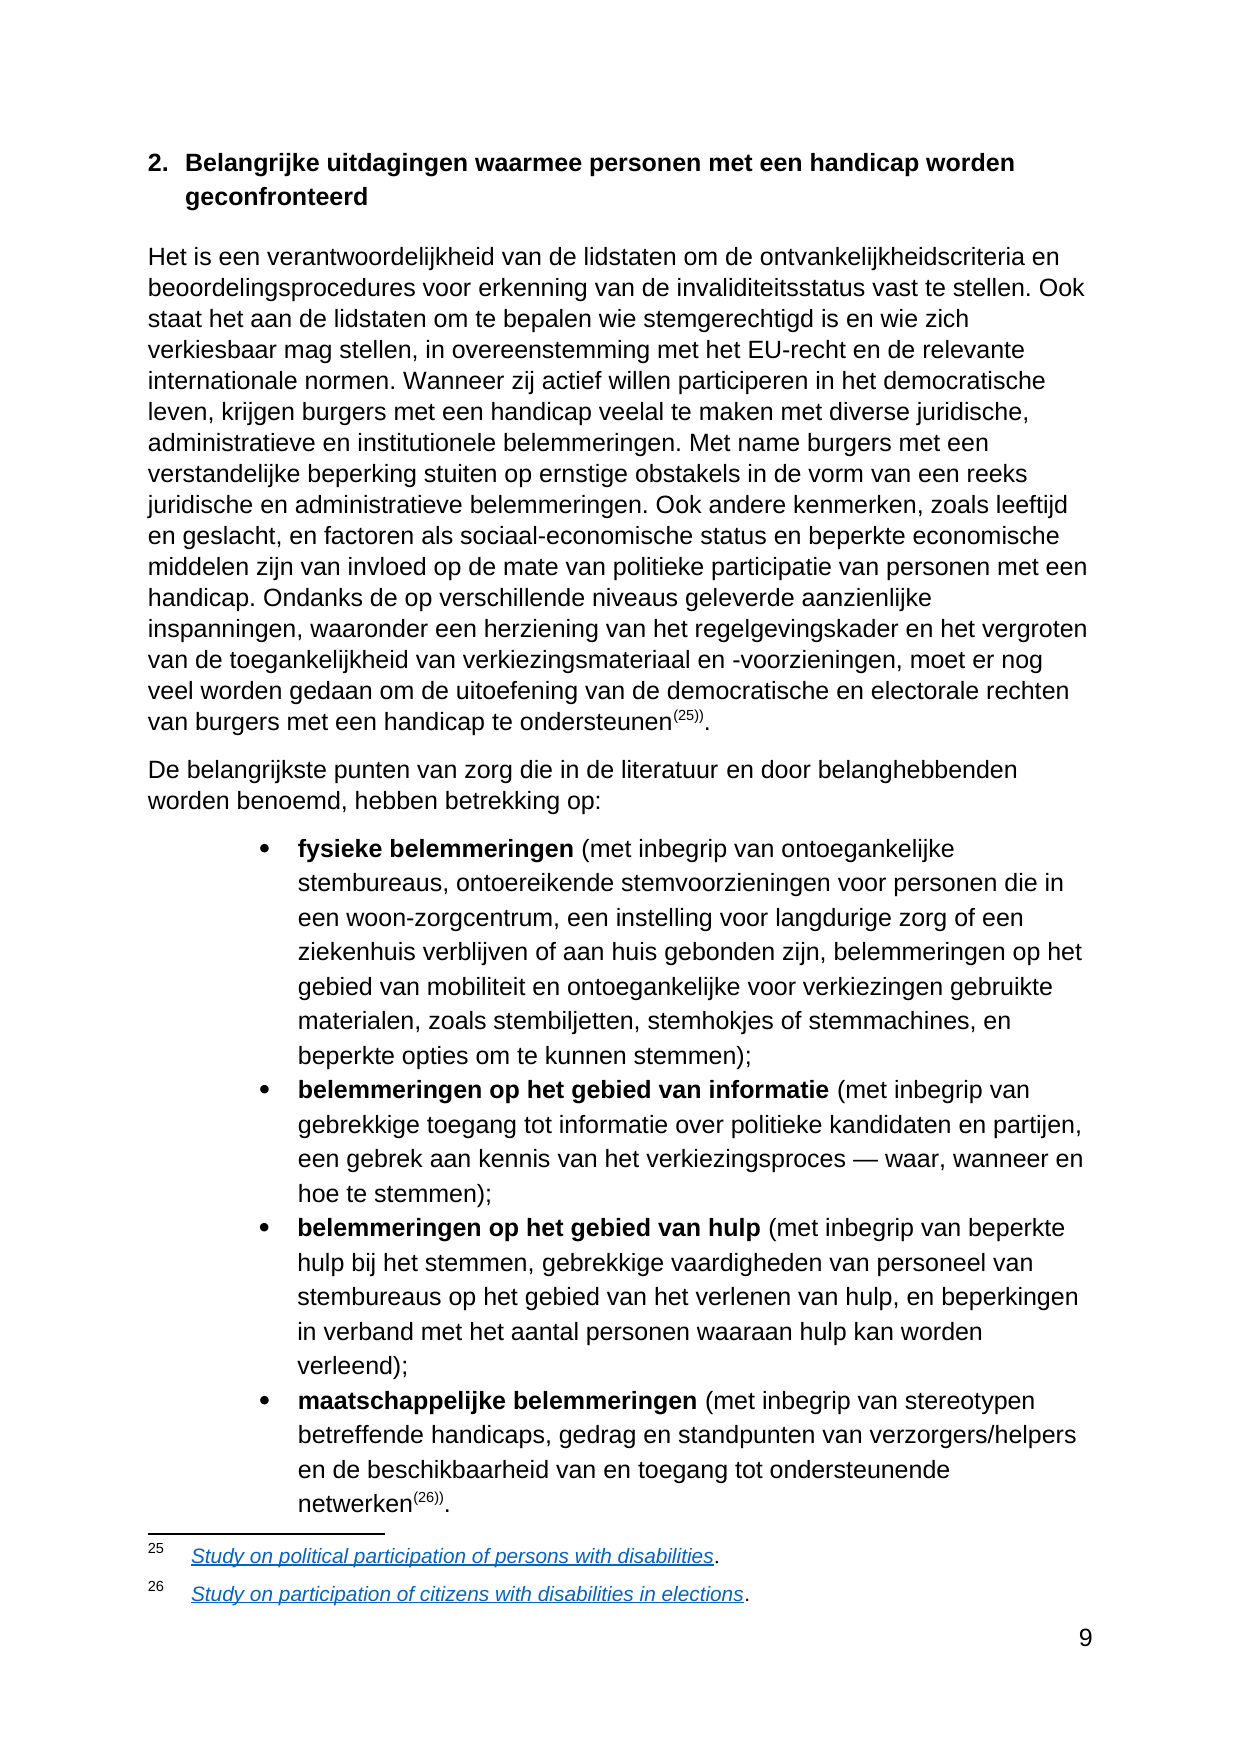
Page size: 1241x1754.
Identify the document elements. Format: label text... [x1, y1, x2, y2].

list fysieke belemmeringen (met inbegrip van ontoegankelijke stembureaus, ontoereikende stemvoorzieningen voor personen die in een woon-zorgcentrum, een instelling voor langdurige zorg of een ziekenhuis verblijven of aan huis gebonden zijn, belemmeringen op het gebied van mobiliteit en ontoegankelijke voor verkiezingen gebruikte materialen, zoals stembiljetten, stemhokjes of stemmachines, en beperkte opties om te kunnen stemmen); [260, 834, 1092, 1069]
list belemmeringen op het gebied van informatie (met inbegrip van gebrekkige toegang tot informatie over politieke kandidaten en partijen, een gebrek aan kennis van het verkiezingsproces — waar, wanneer en hoe te stemmen); [260, 1075, 1092, 1207]
list belemmeringen op het gebied van hulp (met inbegrip van beperkte hulp bij het stemmen, gebrekkige vaardigheden van personeel van stembureaus op het gebied van het verlenen van hulp, en beperkingen in verband met het aantal personen waaraan hulp kan worden verleend); [260, 1213, 1092, 1380]
list maatschappelijke belemmeringen (met inbegrip van stereotypen betreffende handicaps, gedrag en standpunten van verzorgers/helpers en de beschikbaarheid van en toegang tot ondersteunende netwerken()). [260, 1386, 1092, 1518]
text Het is een verantwoordelijkheid van de lidstaten om de ontvankelijkheidscriteria en beoordelingsprocedures voor erkenning van de invaliditeitsstatus vast te stellen. Ook staat het aan de lidstaten om te bepalen wie stemgerechtigd is en wie zich verkiesbaar mag stellen, in overeenstemming met het EU-recht en de relevante internationale normen. Wanneer zij actief willen participeren in het democratische leven, krijgen burgers met een handicap veelal te maken met diverse juridische, administratieve en institutionele belemmeringen. Met name burgers met een verstandelijke beperking stuiten op ernstige obstakels in de vorm van een reeks juridische en administratieve belemmeringen. Ook andere kenmerken, zoals leeftijd en geslacht, en factoren als sociaal-economische status en beperkte economische middelen zijn van invloed op de mate van politieke participatie van personen met een handicap. Ondanks de op verschillende niveaus geleverde aanzienlijke inspanningen, waaronder een herziening van het regelgevingskader en het vergroten van de toegankelijkheid van verkiezingsmateriaal en -voorzieningen, moet er nog veel worden gedaan om de uitoefening van de democratische en electorale rechten van burgers met een handicap te ondersteunen()). [148, 242, 1092, 736]
text De belangrijkste punten van zorg die in de literatuur en door belanghebbenden worden benoemd, hebben betrekking op: [148, 755, 1092, 815]
subtitle Belangrijke uitdagingen waarmee personen met een handicap worden geconfronteerd [148, 148, 1092, 211]
